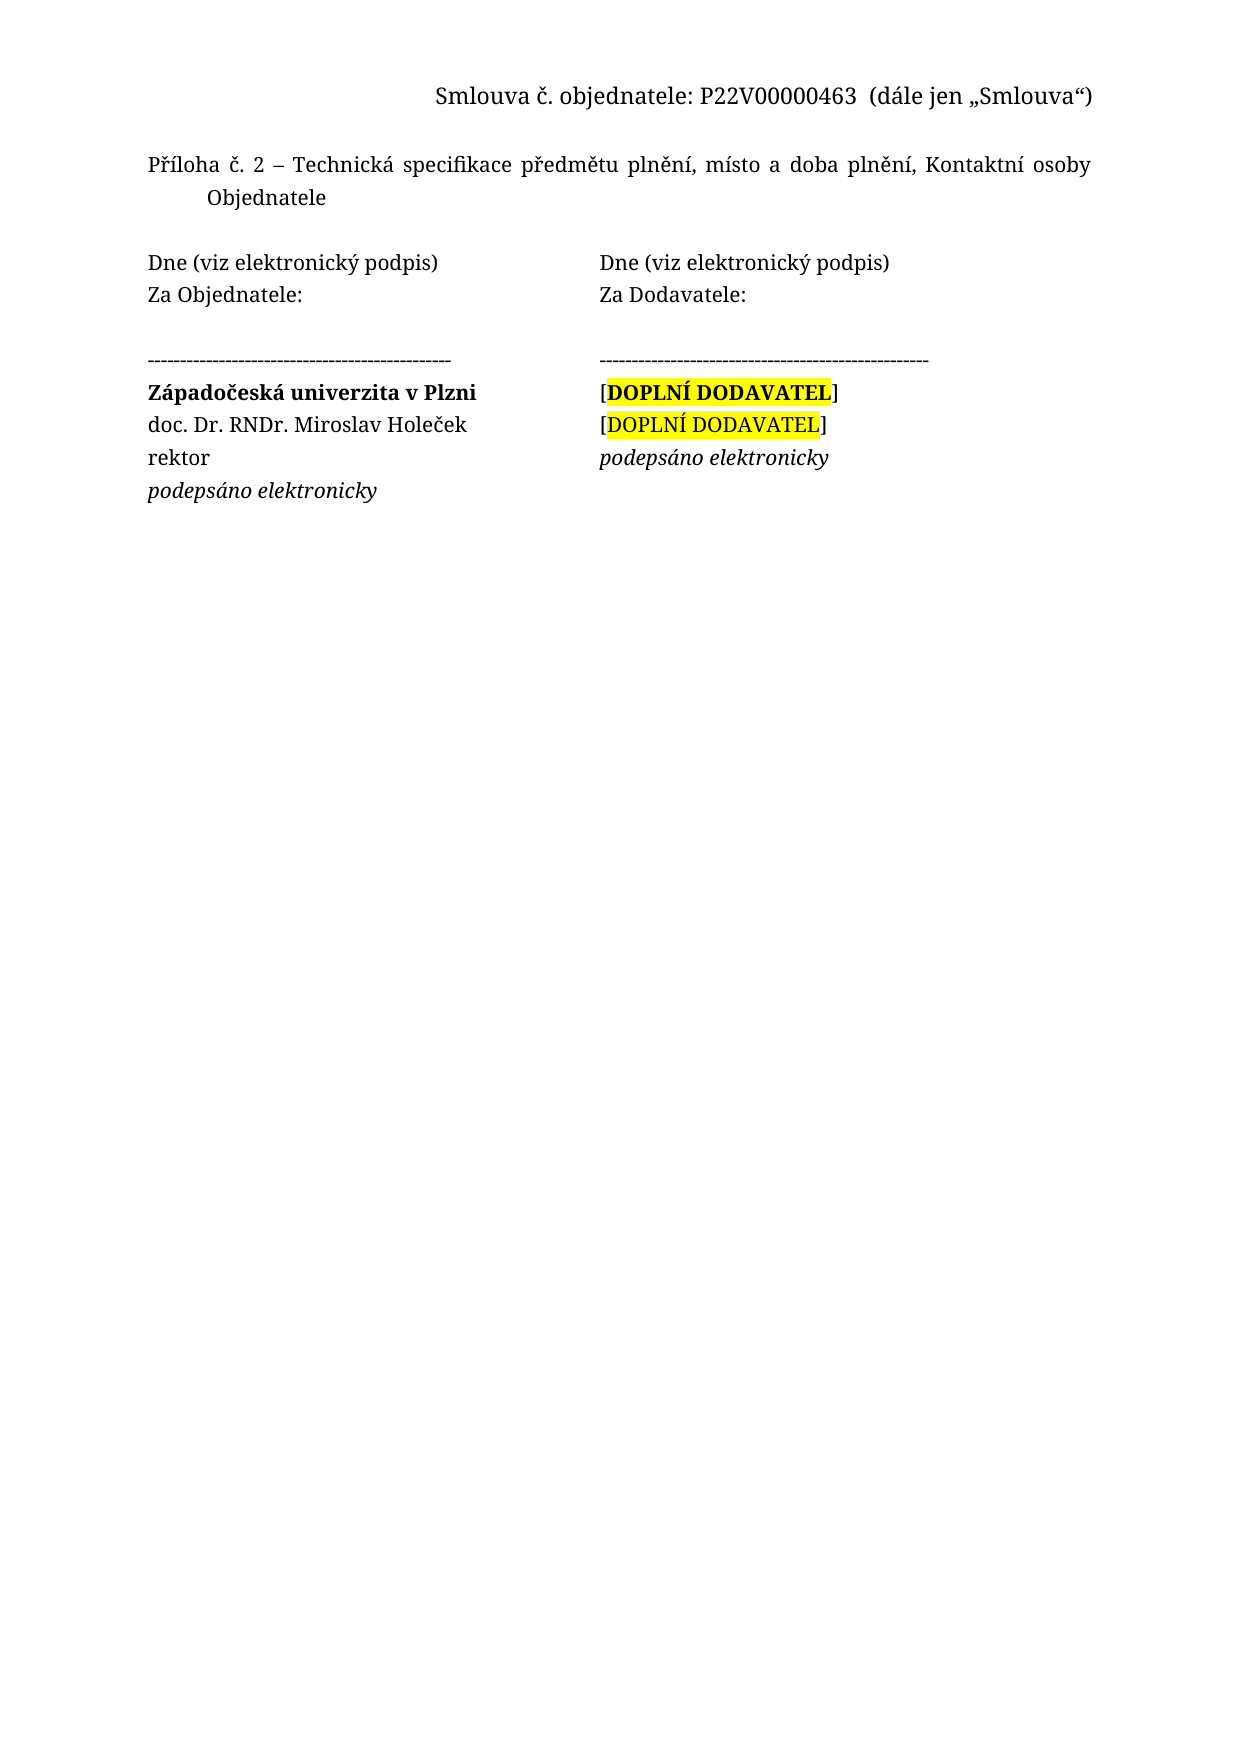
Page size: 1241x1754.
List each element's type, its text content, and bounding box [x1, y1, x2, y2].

text Příloha č. 2 – Technická specifikace předmětu plnění, místo a doba plnění, Kontaktní osoby Objednatele [148, 150, 1093, 211]
table_header Dne (viz elektronický podpis) Za Dodavatele: --------------------------------------------------- [DOPLNÍ DODAVATEL] [DOPLNÍ DODAVATEL] podepsáno elektronicky [588, 248, 1040, 508]
table_header Dne (viz elektronický podpis) Za Objednatele: ----------------------------------------------- Západočeská univerzita v Plzni doc. Dr. RNDr. Miroslav Holeček rektor podepsáno elektronicky [136, 248, 588, 508]
